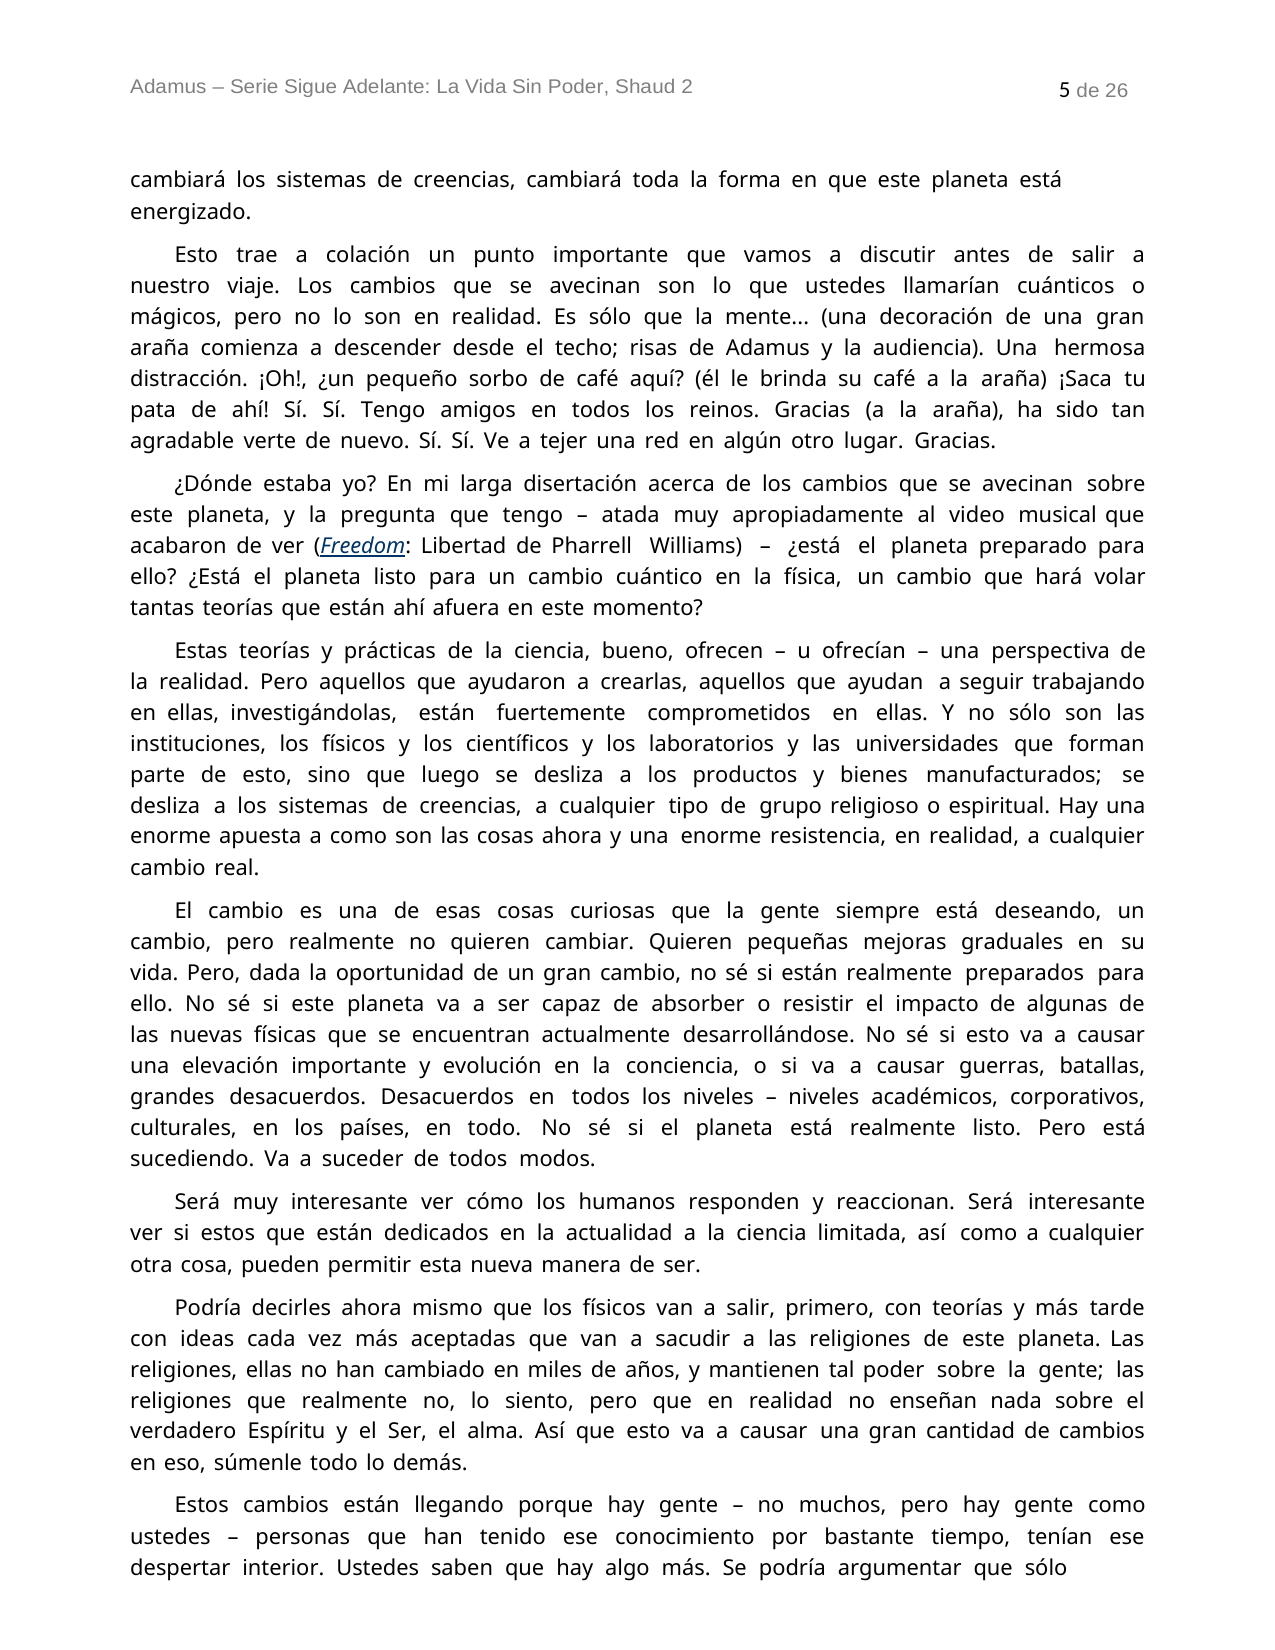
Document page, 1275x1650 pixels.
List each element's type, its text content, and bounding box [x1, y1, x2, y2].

text ¿Dónde estaba yo? En mi larga disertación acerca de los cambios que se avecinan sobre este planeta, y la pregunta que tengo – atada muy apropiadamente al video musical que acabaron de ver (Freedom: Libertad de Pharrell Williams) – ¿está el planeta preparado para ello? ¿Está el planeta listo para un cambio cuántico en la física, un cambio que hará volar tantas teorías que están ahí afuera en este momento? [130, 468, 1146, 622]
text Esto trae a colación un punto importante que vamos a discutir antes de salir a nuestro viaje. Los cambios que se avecinan son lo que ustedes llamarían cuánticos o mágicos, pero no lo son en realidad. Es sólo que la mente... (una decoración de una gran araña comienza a descender desde el techo; risas de Adamus y la audiencia). Una hermosa distracción. ¡Oh!, ¿un pequeño sorbo de café aquí? (él le brinda su café a la araña) ¡Saca tu pata de ahí! Sí. Sí. Tengo amigos en todos los reinos. Gracias (a la araña), ha sido tan agradable verte de nuevo. Sí. Sí. Ve a tejer una red en algún otro lugar. Gracias. [130, 239, 1146, 454]
text Estos cambios están llegando porque hay gente – no muchos, pero hay gente como ustedes – personas que han tenido ese conocimiento por bastante tiempo, tenían ese despertar interior. Ustedes saben que hay algo más. Se podría argumentar que sólo [130, 1489, 1145, 1582]
text Será muy interesante ver cómo los humanos responden y reaccionan. Será interesante ver si estos que están dedicados en la actualidad a la ciencia limitada, así como a cualquier otra cosa, pueden permitir esta nueva manera de ser. [130, 1186, 1145, 1278]
text El cambio es una de esas cosas curiosas que la gente siempre está deseando, un cambio, pero realmente no quieren cambiar. Quieren pequeñas mejoras graduales en su vida. Pero, dada la oportunidad de un gran cambio, no sé si están realmente preparados para ello. No sé si este planeta va a ser capaz de absorber o resistir el impacto de algunas de las nuevas físicas que se encuentran actualmente desarrollándose. No sé si esto va a causar una elevación importante y evolución en la conciencia, o si va a causar guerras, batallas, grandes desacuerdos. Desacuerdos en todos los niveles – niveles académicos, corporativos, culturales, en los países, en todo. No sé si el planeta está realmente listo. Pero está sucediendo. Va a suceder de todos modos. [130, 895, 1146, 1172]
text cambiará los sistemas de creencias, cambiará toda la forma en que este planeta está energizado. [130, 164, 1154, 226]
text Podría decirles ahora mismo que los físicos van a salir, primero, con teorías y más tarde con ideas cada vez más aceptadas que van a sacudir a las religiones de este planeta. Las religiones, ellas no han cambiado en miles de años, y mantienen tal poder sobre la gente; las religiones que realmente no, lo siento, pero que en realidad no enseñan nada sobre el verdadero Espíritu y el Ser, el alma. Así que esto va a causar una gran cantidad de cambios en eso, súmenle todo lo demás. [130, 1292, 1145, 1476]
text Estas teorías y prácticas de la ciencia, bueno, ofrecen – u ofrecían – una perspectiva de la realidad. Pero aquellos que ayudaron a crearlas, aquellos que ayudan a seguir trabajando en ellas, investigándolas, están fuertemente comprometidos en ellas. Y no sólo son las instituciones, los físicos y los científicos y los laboratorios y las universidades que forman parte de esto, sino que luego se desliza a los productos y bienes manufacturados; se desliza a los sistemas de creencias, a cualquier tipo de grupo religioso o espiritual. Hay una enorme apuesta a como son las cosas ahora y una enorme resistencia, en realidad, a cualquier cambio real. [130, 635, 1146, 881]
